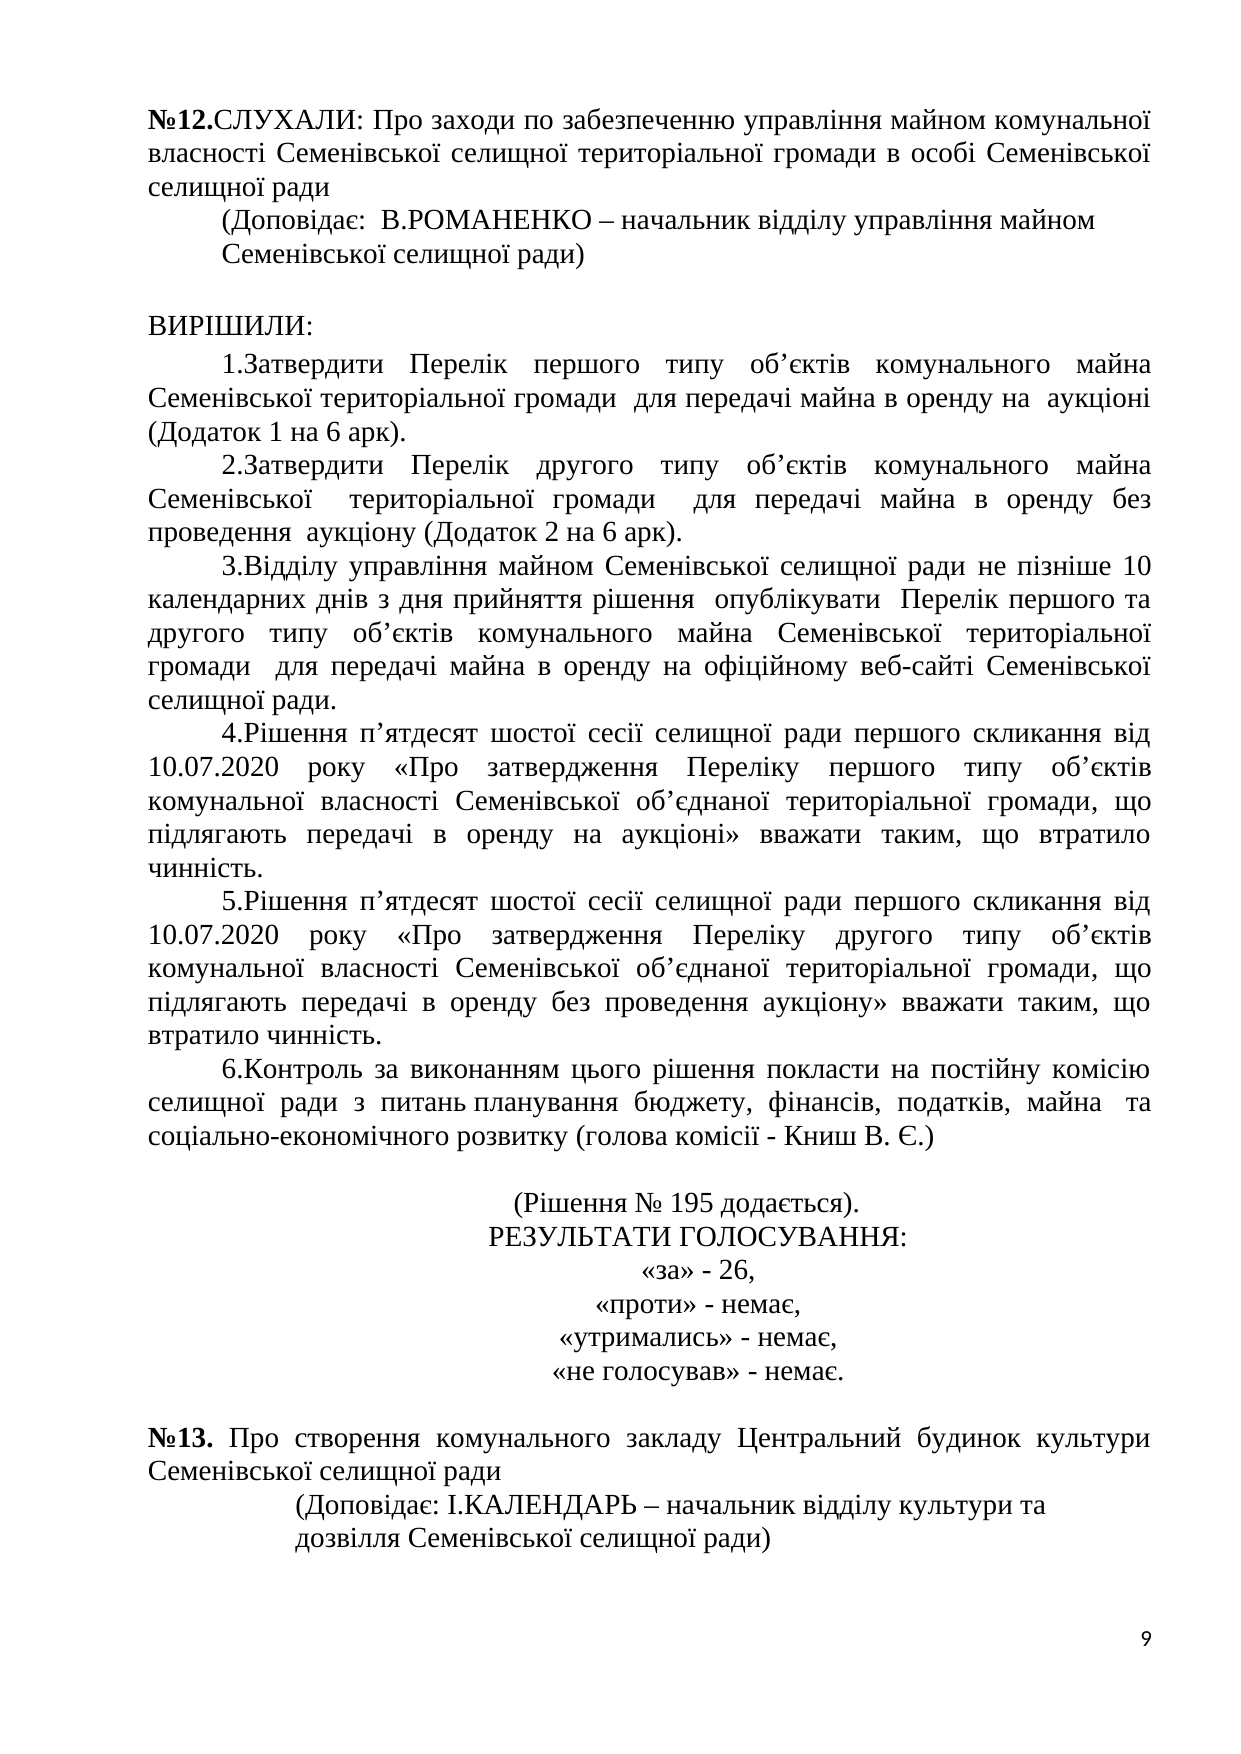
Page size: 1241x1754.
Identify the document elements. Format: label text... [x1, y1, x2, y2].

text РЕЗУЛЬТАТИ ГОЛОСУВАННЯ: [244, 1219, 1152, 1252]
text «утримались» - немає, [244, 1319, 1152, 1353]
text «проти» - немає, [244, 1286, 1152, 1319]
text «за» - 26, [244, 1252, 1152, 1286]
text (Рішення № 195 додається). [148, 1185, 1152, 1219]
list (Доповідає: І.КАЛЕНДАРЬ – начальник відділу культури та дозвілля Семенівської селищної ради) [185, 1487, 1152, 1554]
list №13. Про створення комунального закладу Центральний будинок культури Семенівської селищної ради [148, 1420, 1152, 1487]
text 6.Контроль за виконанням цього рішення покласти на постійну комісію селищної ради з питань планування бюджету, фінансів, податків, майна та соціально-економічного розвитку (голова комісії - Книш В. Є.) [148, 1051, 1152, 1152]
list 3.Відділу управління майном Семенівської селищної ради не пізніше 10 календарних днів з дня прийняття рішення опублікувати Перелік першого та другого типу об’єктів комунального майна Семенівської територіальної громади для передачі майна в оренду на офіційному веб-сайті Семенівської селищної ради. [148, 548, 1152, 716]
text 5.Рішення п’ятдесят шостої сесії селищної ради першого скликання від 10.07.2020 року «Про затвердження Переліку другого типу об’єктів комунальної власності Семенівської об’єднаної територіальної громади, що підлягають передачі в оренду без проведення аукціону» вважати таким, що втратило чинність. [148, 883, 1152, 1051]
text 4.Рішення п’ятдесят шостої сесії селищної ради першого скликання від 10.07.2020 року «Про затвердження Переліку першого типу об’єктів комунальної власності Семенівської об’єднаної територіальної громади, що підлягають передачі в оренду на аукціоні» вважати таким, що втратило чинність. [148, 716, 1152, 883]
text (Доповідає: В.РОМАНЕНКО – начальник відділу управління майном Семенівської селищної ради) [148, 202, 1152, 269]
text 1.Затвердити Перелік першого типу об’єктів комунального майна Семенівської територіальної громади для передачі майна в оренду на аукціоні (Додаток 1 на 6 арк). [148, 347, 1152, 447]
text ВИРІШИЛИ: [148, 308, 1152, 342]
text «не голосував» - немає. [244, 1353, 1152, 1386]
text 2.Затвердити Перелік другого типу об’єктів комунального майна Семенівської територіальної громади для передачі майна в оренду без проведення аукціону (Додаток 2 на 6 арк). [148, 447, 1152, 548]
text №12.СЛУХАЛИ: Про заходи по забезпеченню управління майном комунальної власності Семенівської селищної територіальної громади в особі Семенівської селищної ради [148, 102, 1152, 202]
